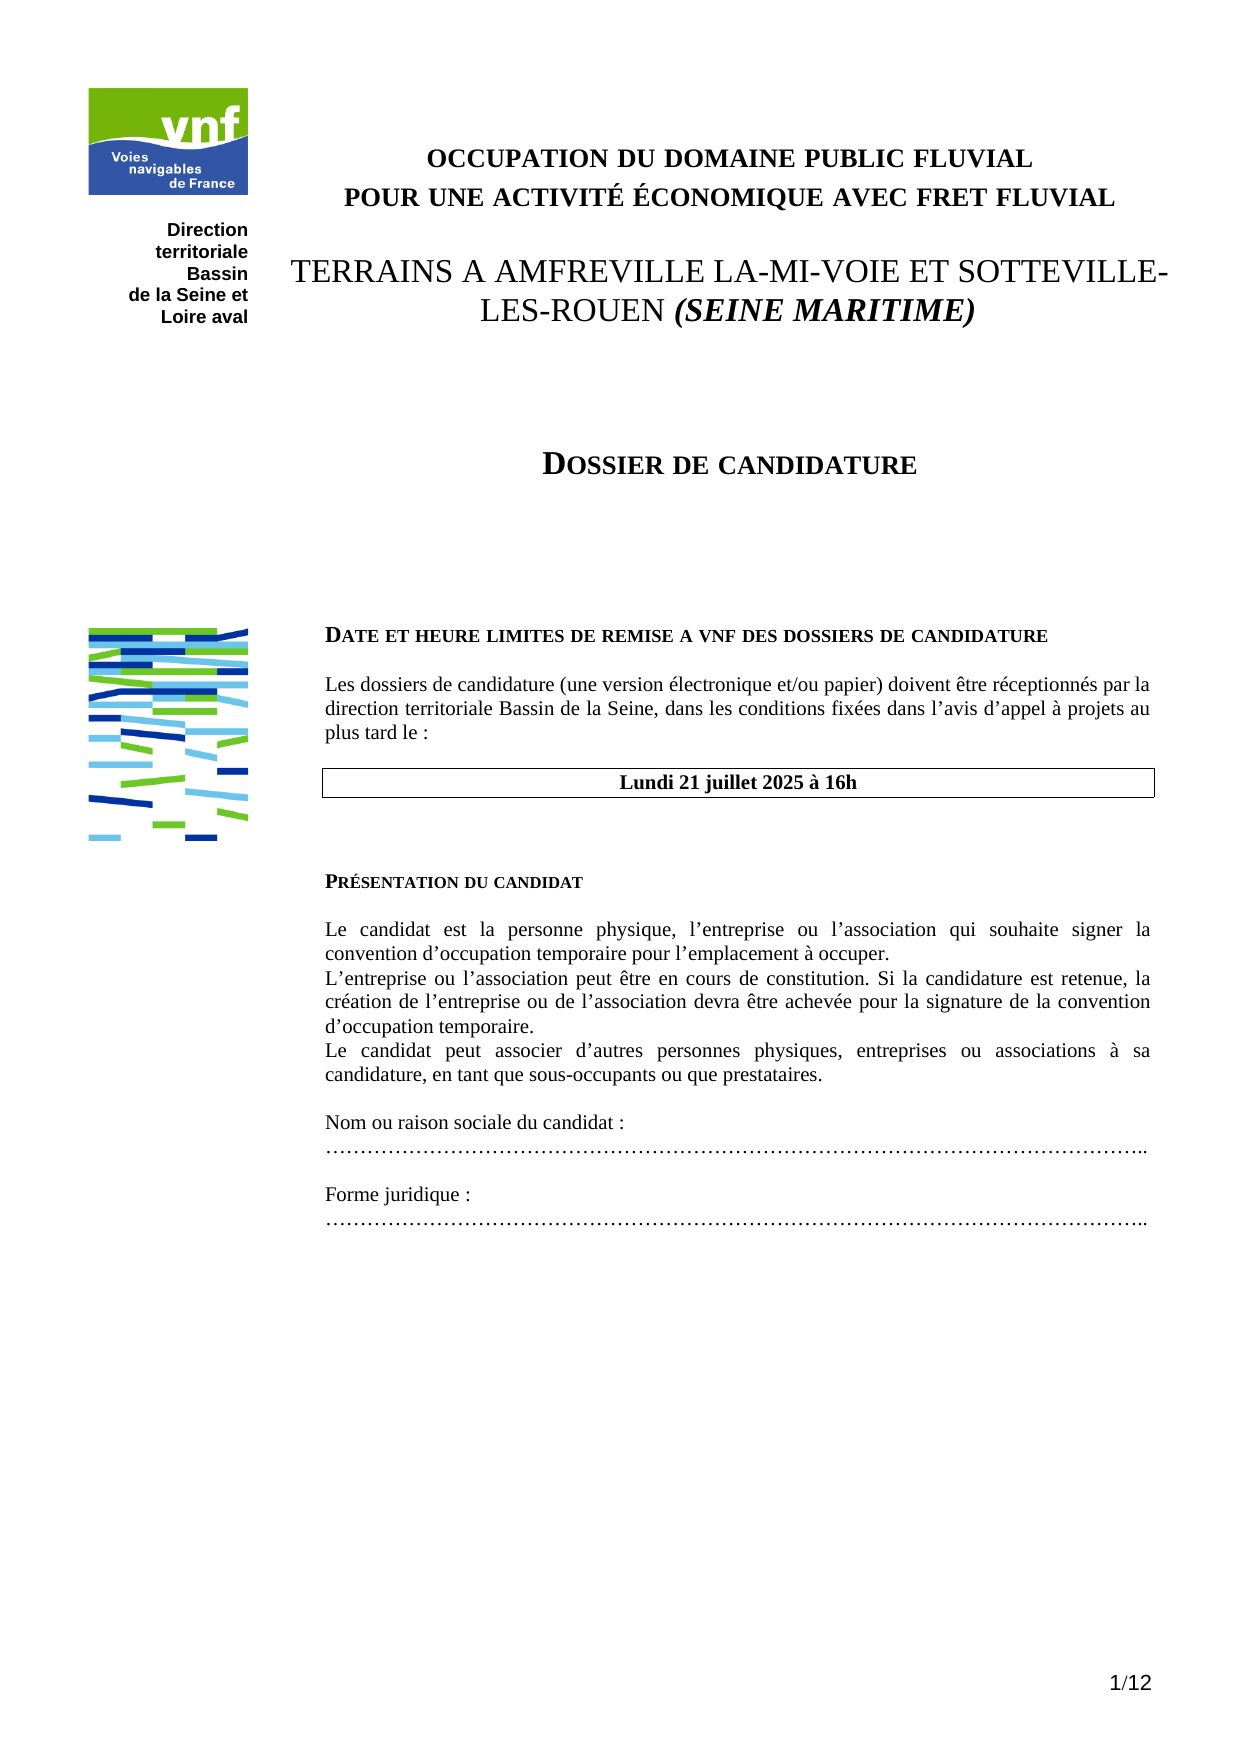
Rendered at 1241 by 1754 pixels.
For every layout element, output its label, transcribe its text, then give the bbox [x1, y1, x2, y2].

text Nom ou raison sociale du candidat : [325, 1110, 1152, 1134]
text ……………………………………………………………………………………………………….. [325, 1134, 1152, 1158]
text Lundi 21 juillet 2025 à 16h [323, 769, 1154, 797]
text Forme juridique : [325, 1182, 1152, 1206]
text Le candidat peut associer d’autres personnes physiques, entreprises ou associations à sa candidature, en tant que sous-occupants ou que prestataires. [325, 1038, 1152, 1086]
text L’entreprise ou l’association peut être en cours de constitution. Si la candidature est retenue, la création de l’entreprise ou de l’association devra être achevée pour la signature de la convention d’occupation temporaire. [325, 965, 1152, 1038]
text Date et heure limites de remise a vnf des dossiers de candidature [325, 621, 1152, 647]
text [325, 1206, 1152, 1230]
text Le candidat est la personne physique, l’entreprise ou l’association qui souhaite signer la convention d’occupation temporaire pour l’emplacement à occuper. [325, 917, 1152, 965]
text Les dossiers de candidature (une version électronique et/ou papier) doivent être réceptionnés par la direction territoriale Bassin de la Seine, dans les conditions fixées dans l’avis d’appel à projets au plus tard le : [325, 671, 1152, 744]
picture [88, 88, 248, 195]
picture [88, 628, 249, 841]
text Présentation du candidat [325, 869, 1152, 893]
